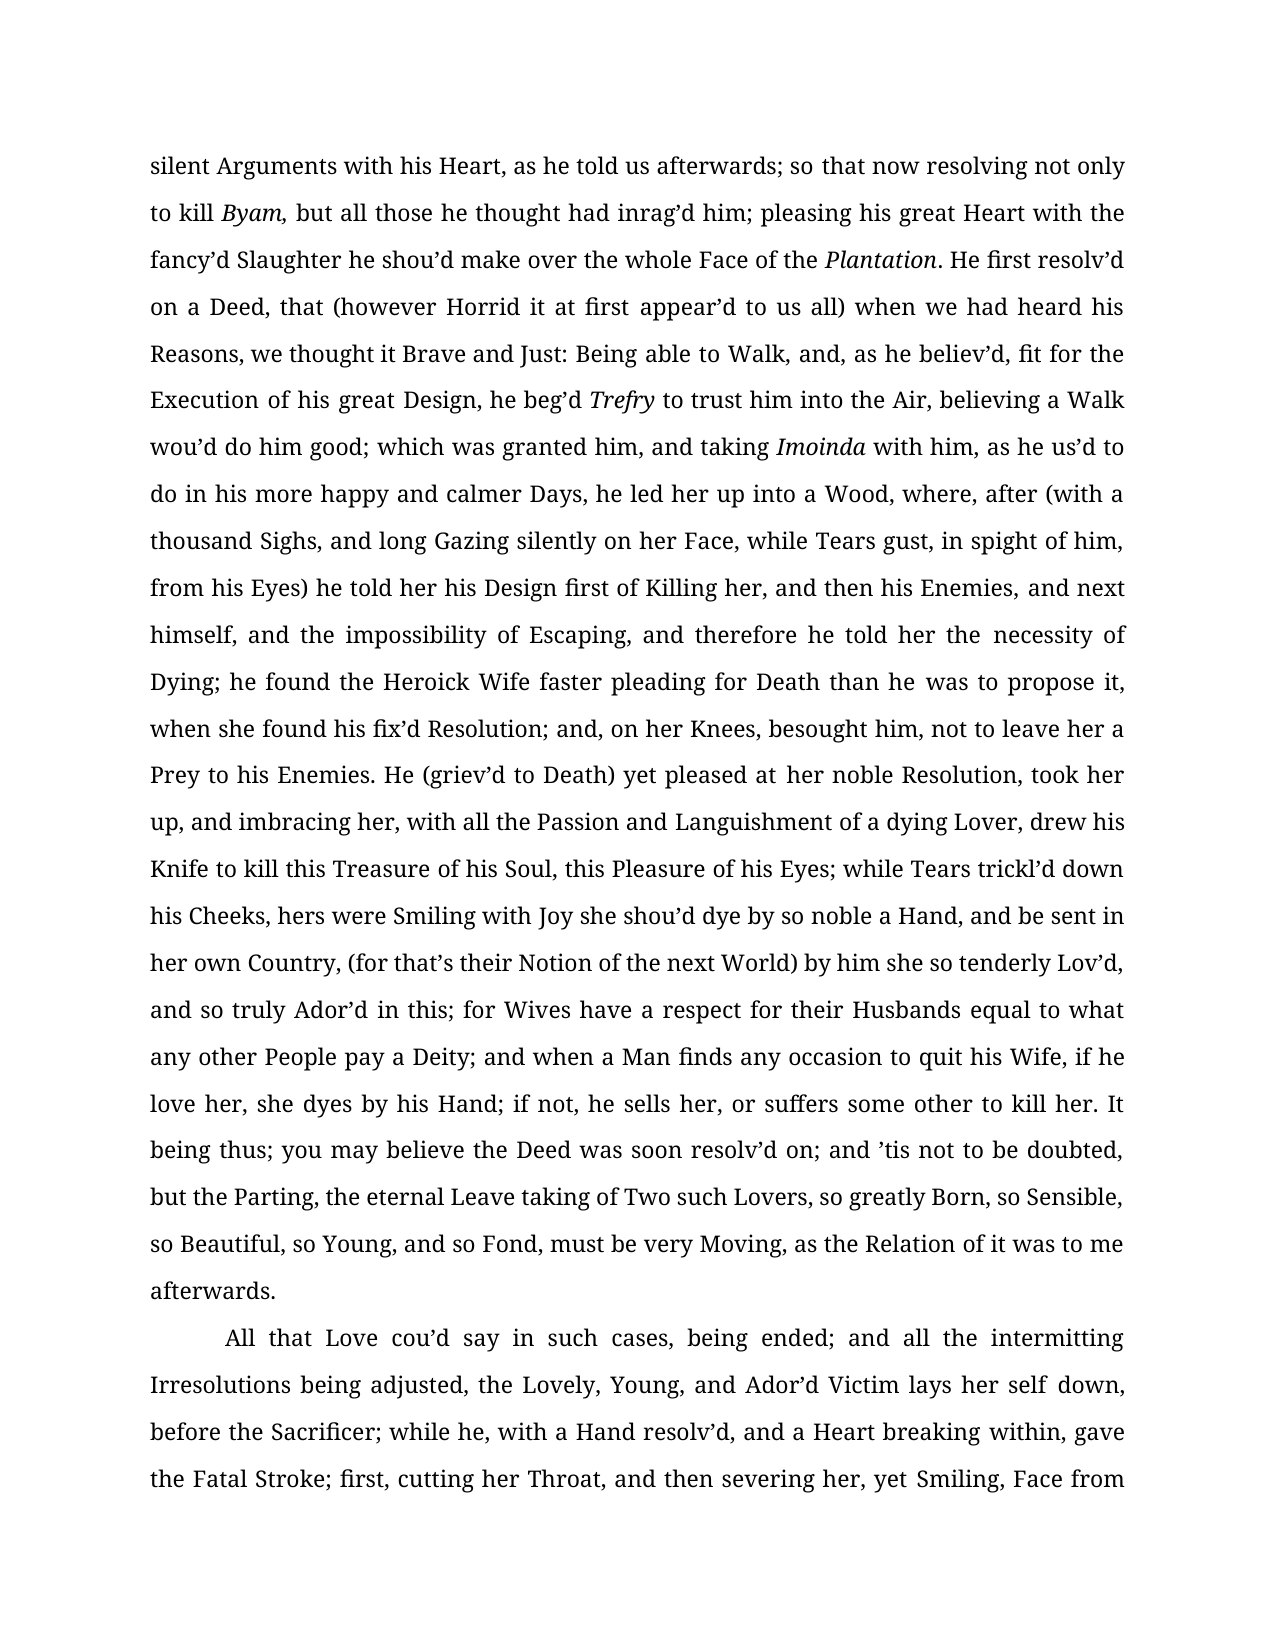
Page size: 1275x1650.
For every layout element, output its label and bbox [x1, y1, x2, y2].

text [150, 150, 1125, 1306]
text [150, 1322, 1125, 1494]
